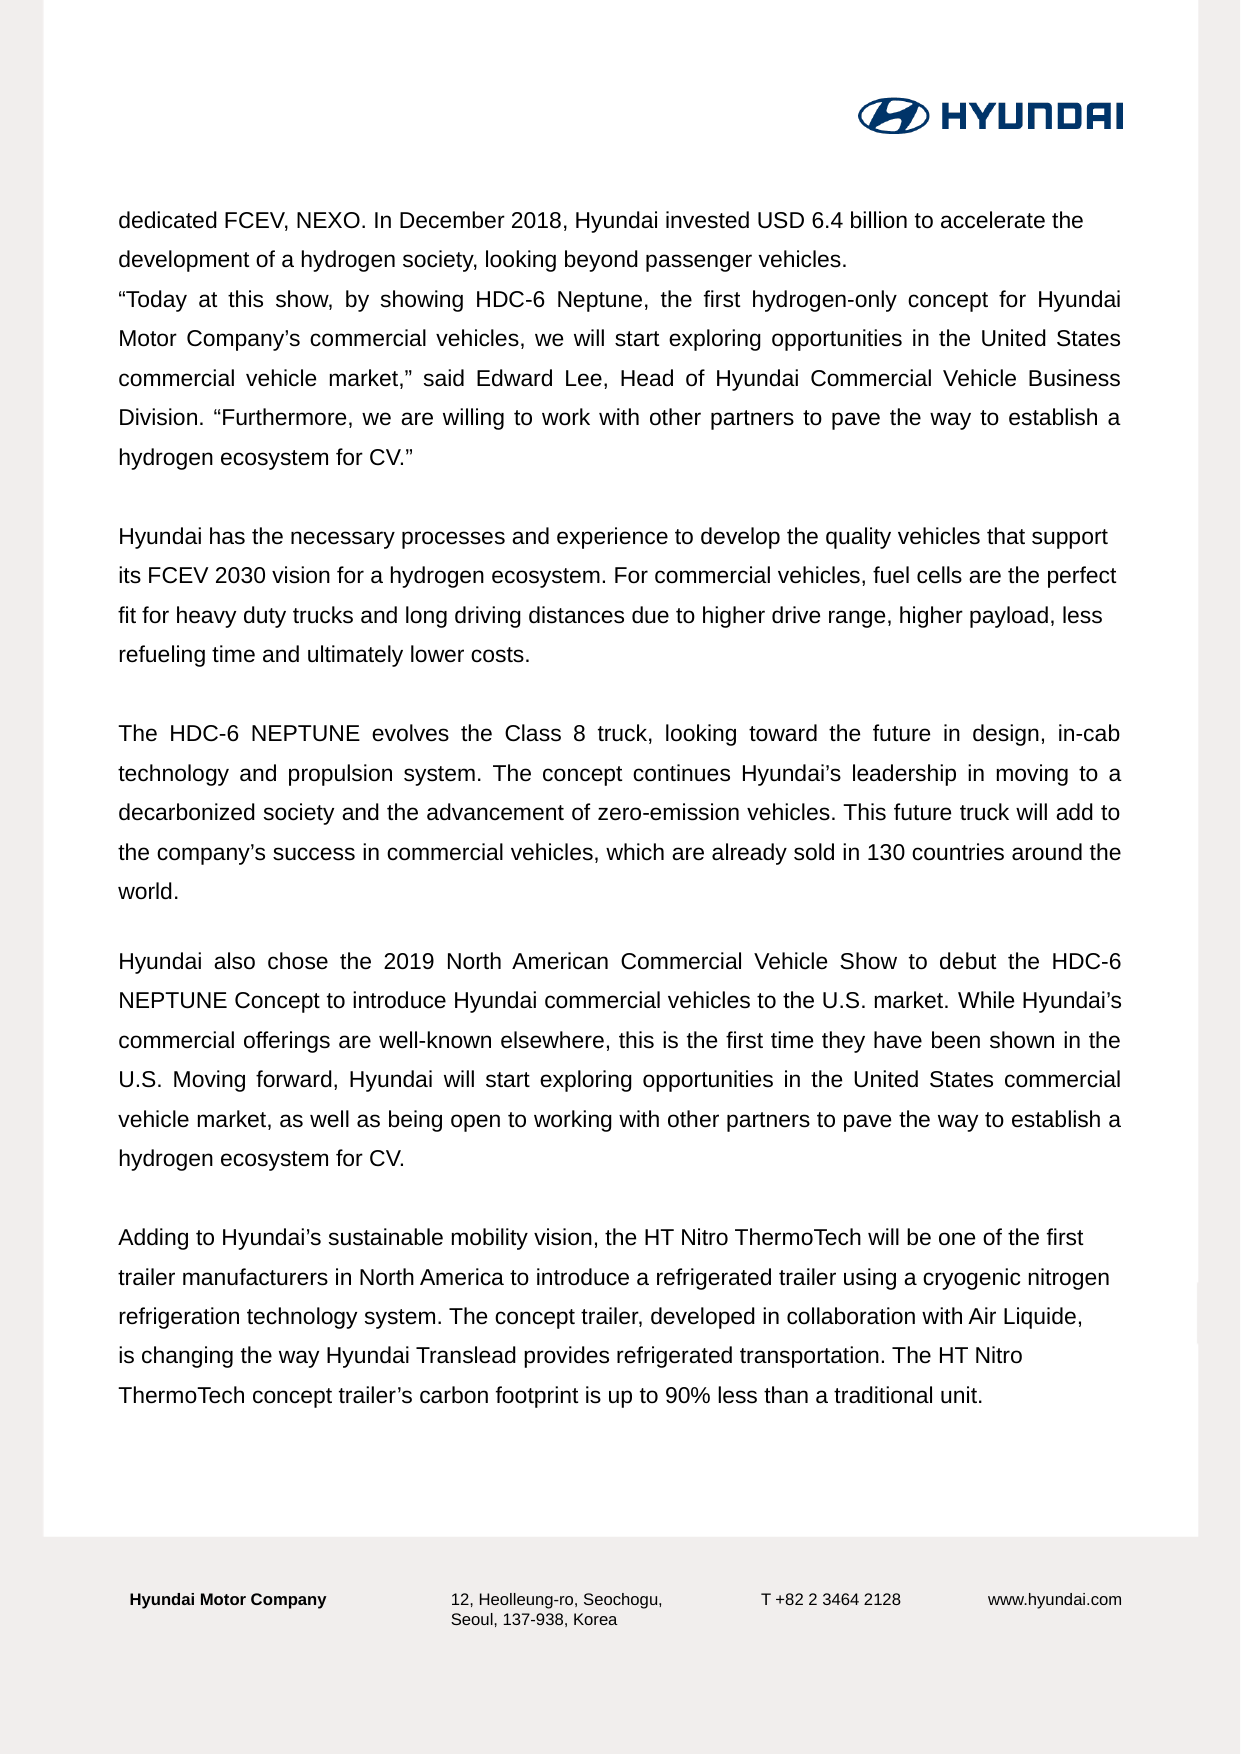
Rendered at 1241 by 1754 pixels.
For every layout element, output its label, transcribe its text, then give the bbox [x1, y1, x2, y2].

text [118, 207, 1122, 273]
text Hyundai has the necessary processes and experience to develop the quality vehicles that support its FCEV 2030 vision for a hydrogen ecosystem. For commercial vehicles, fuel cells are the perfect fit for heavy duty trucks and long driving distances due to higher drive range, higher payload, less refueling time and ultimately lower costs. [118, 523, 1122, 667]
text Hyundai also chose the 2019 North American Commercial Vehicle Show to debut the HDC-6 NEPTUNE Concept to introduce Hyundai commercial vehicles to the U.S. market. While Hyundai’s commercial offerings are well-known elsewhere, this is the first time they have been shown in the U.S. Moving forward, Hyundai will start exploring opportunities in the United States commercial vehicle market, as well as being open to working with other partners to pave the way to establish a hydrogen ecosystem for CV. [118, 948, 1122, 1171]
text The HDC-6 NEPTUNE evolves the Class 8 truck, looking toward the future in design, in-cab technology and propulsion system. The concept continues Hyundai’s leadership in moving to a decarbonized society and the advancement of zero-emission vehicles. This future truck will add to the company’s success in commercial vehicles, which are already sold in 130 countries around the world. [118, 720, 1122, 904]
text “Today at this show, by showing HDC-6 Neptune, the first hydrogen-only concept for Hyundai Motor Company’s commercial vehicles, we will start exploring opportunities in the United States commercial vehicle market,” said Edward Lee, Head of Hyundai Commercial Vehicle Business Division. “Furthermore, we are willing to work with other partners to pave the way to establish a hydrogen ecosystem for CV.” [118, 286, 1122, 470]
text Adding to Hyundai’s sustainable mobility vision, the HT Nitro ThermoTech will be one of the first trailer manufacturers in North America to introduce a refrigerated trailer using a cryogenic nitrogen refrigeration technology system. The concept trailer, developed in collaboration with Air Liquide, [118, 1224, 1122, 1329]
text is changing the way Hyundai Translead provides refrigerated transportation. The HT Nitro ThermoTech concept trailer’s carbon footprint is up to 90% less than a traditional unit. [118, 1342, 1122, 1408]
picture [0, 0, 1241, 1754]
